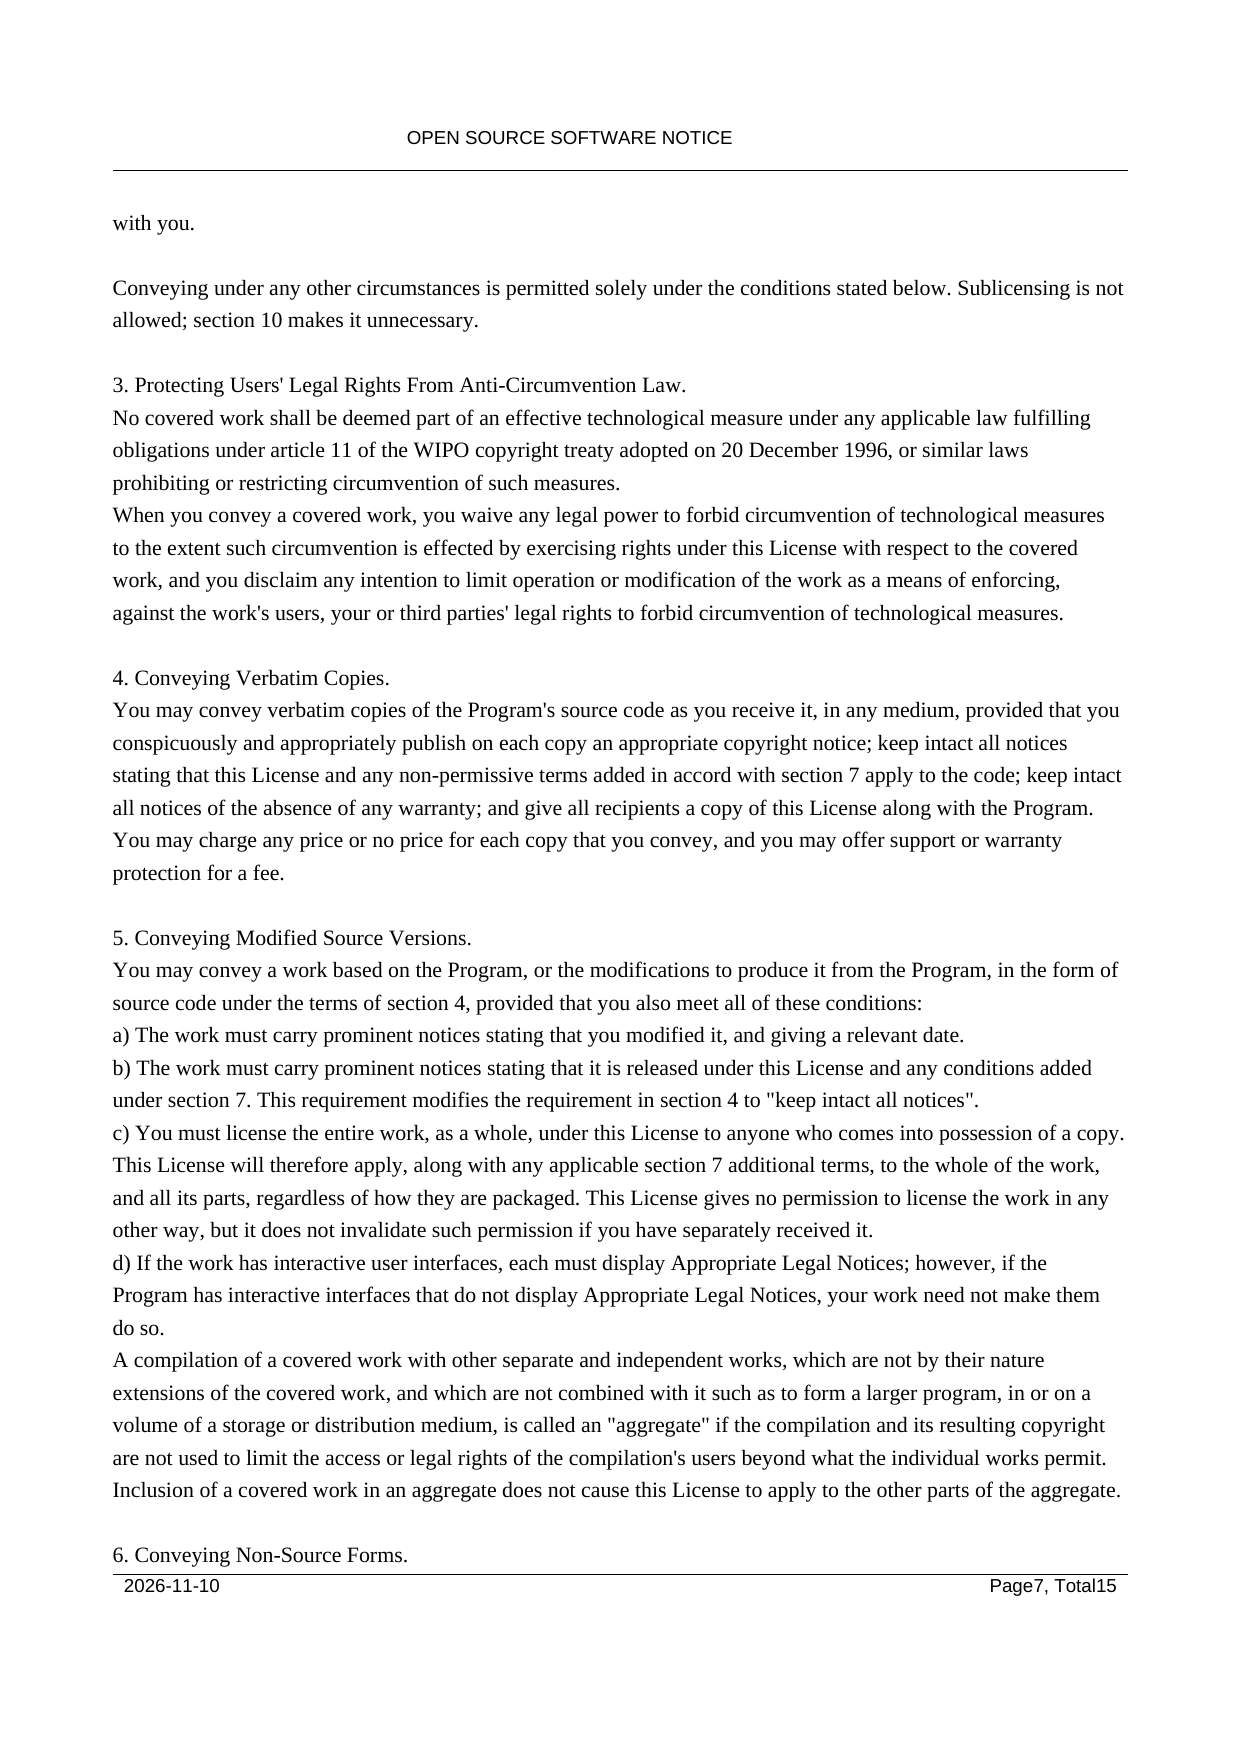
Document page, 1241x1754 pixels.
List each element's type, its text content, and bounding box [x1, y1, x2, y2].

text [112, 206, 1128, 239]
text You may convey a work based on the Program, or the modifications to produce it from the Program, in the form of source code under the terms of section 4, provided that you also meet all of these conditions: [112, 954, 1128, 1019]
text You may charge any price or no price for each copy that you convey, and you may offer support or warranty protection for a fee. [112, 824, 1128, 889]
text You may convey verbatim copies of the Program's source code as you receive it, in any medium, provided that you conspicuously and appropriately publish on each copy an appropriate copyright notice; keep intact all notices stating that this License and any non-permissive terms added in accord with section 7 apply to the code; keep intact all notices of the absence of any warranty; and give all recipients a copy of this License along with the Program. [112, 694, 1128, 824]
text When you convey a covered work, you waive any legal power to forbid circumvention of technological measures to the extent such circumvention is effected by exercising rights under this License with respect to the covered work, and you disclaim any intention to limit operation or modification of the work as a means of enforcing, against the work's users, your or third parties' legal rights to forbid circumvention of technological measures. [112, 499, 1128, 629]
text A compilation of a covered work with other separate and independent works, which are not by their nature extensions of the covered work, and which are not combined with it such as to form a larger program, in or on a volume of a storage or distribution medium, is called an "aggregate" if the compilation and its resulting copyright are not used to limit the access or legal rights of the compilation's users beyond what the individual works permit. Inclusion of a covered work in an aggregate does not cause this License to apply to the other parts of the aggregate. [112, 1344, 1128, 1506]
text Conveying under any other circumstances is permitted solely under the conditions stated below. Sublicensing is not allowed; section 10 makes it unnecessary. [112, 271, 1128, 336]
text No covered work shall be deemed part of an effective technological measure under any applicable law fulfilling obligations under article 11 of the WIPO copyright treaty adopted on 20 December 1996, or similar laws prohibiting or restricting circumvention of such measures. [112, 401, 1128, 499]
text 4. Conveying Verbatim Copies. [112, 661, 1128, 694]
text 6. Conveying Non-Source Forms. [112, 1539, 1128, 1571]
text d) If the work has interactive user interfaces, each must display Appropriate Legal Notices; however, if the Program has interactive interfaces that do not display Appropriate Legal Notices, your work need not make them do so. [112, 1246, 1128, 1344]
text a) The work must carry prominent notices stating that you modified it, and giving a relevant date. [112, 1019, 1128, 1051]
text 5. Conveying Modified Source Versions. [112, 921, 1128, 954]
text b) The work must carry prominent notices stating that it is released under this License and any conditions added under section 7. This requirement modifies the requirement in section 4 to "keep intact all notices". [112, 1051, 1128, 1116]
text c) You must license the entire work, as a whole, under this License to anyone who comes into possession of a copy. This License will therefore apply, along with any applicable section 7 additional terms, to the whole of the work, and all its parts, regardless of how they are packaged. This License gives no permission to license the work in any other way, but it does not invalidate such permission if you have separately received it. [112, 1116, 1128, 1246]
text 3. Protecting Users' Legal Rights From Anti-Circumvention Law. [112, 369, 1128, 401]
